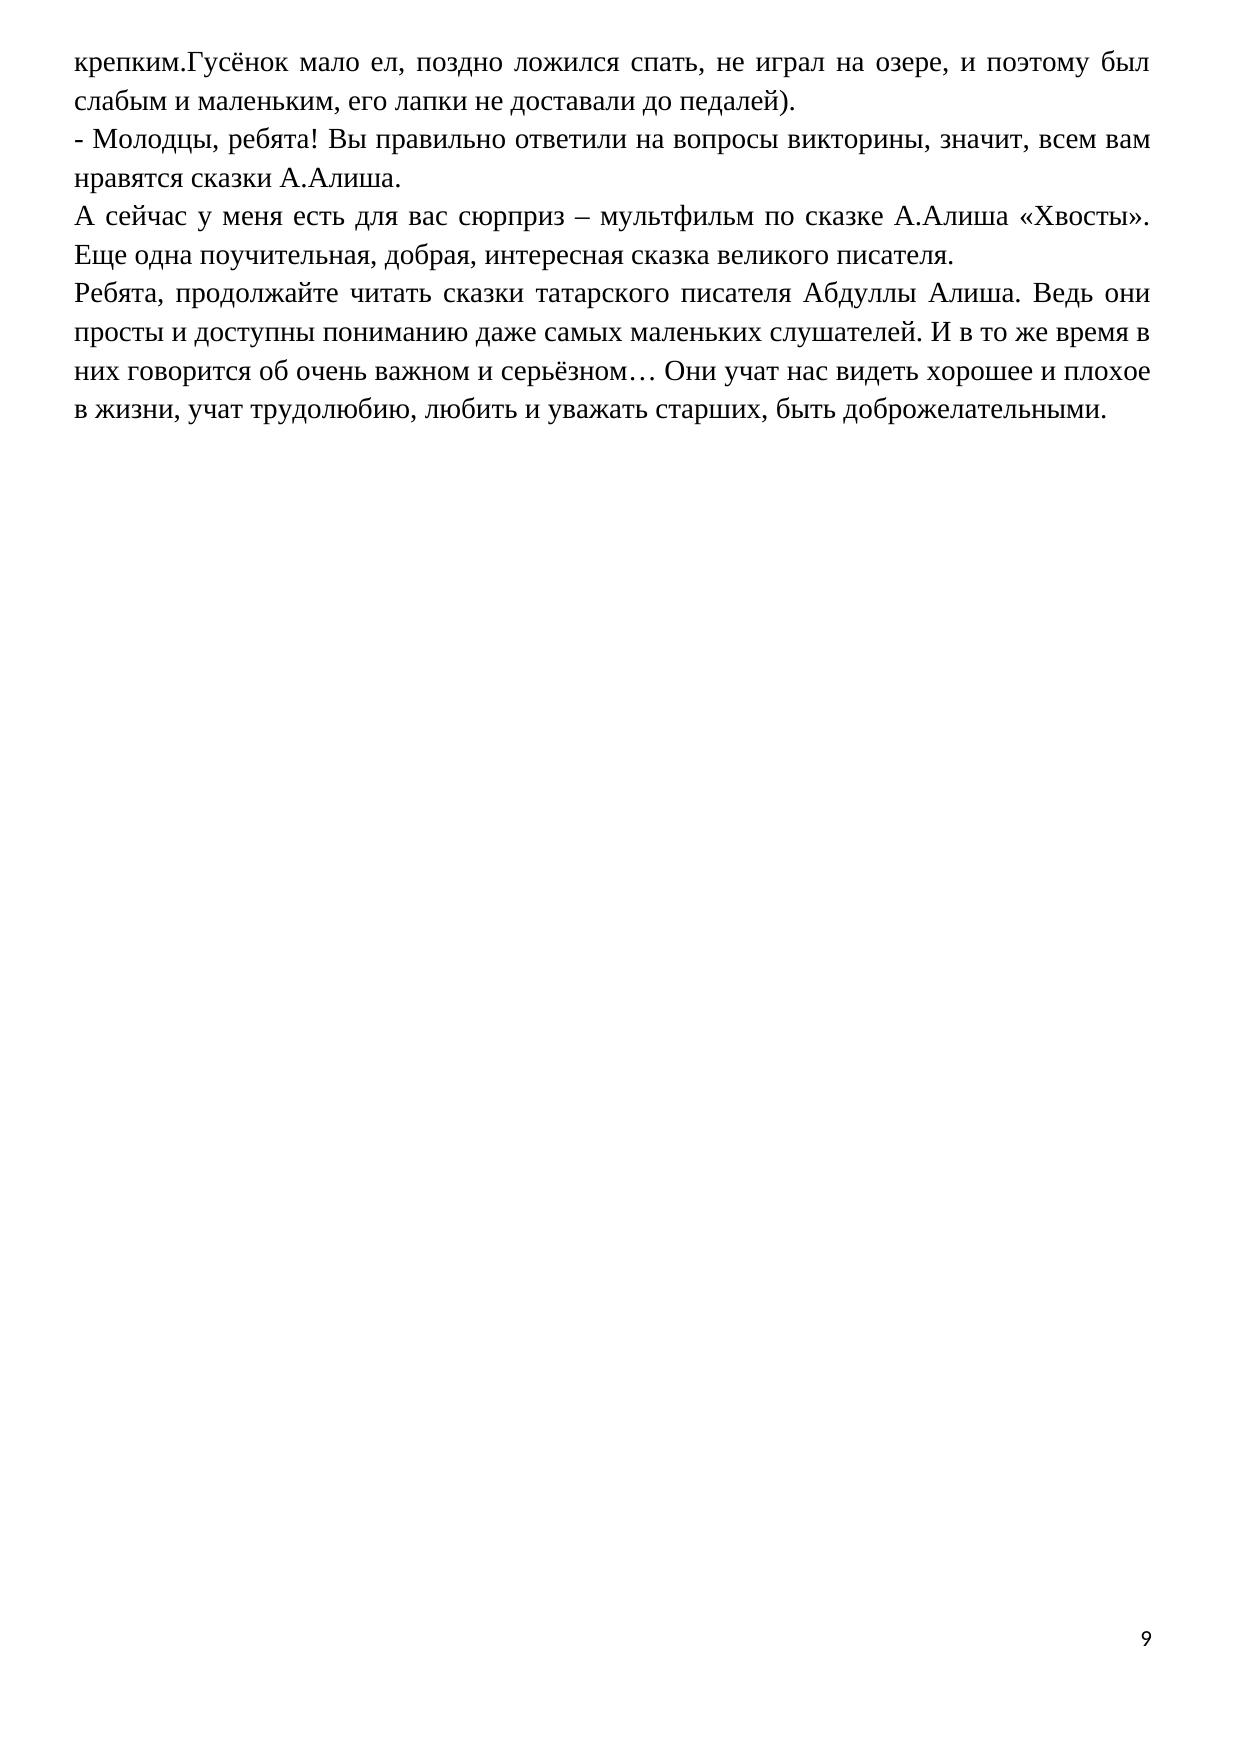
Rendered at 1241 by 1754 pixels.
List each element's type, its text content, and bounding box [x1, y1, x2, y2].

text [74, 44, 1152, 116]
text - Молодцы, ребята! Вы правильно ответили на вопросы викторины, значит, всем вам нравятся сказки А.Алиша. [74, 121, 1152, 193]
text А сейчас у меня есть для вас сюрприз – мультфильм по сказке А.Алиша «Хвосты». Еще одна поучительная, добрая, интересная сказка великого писателя. [74, 198, 1152, 271]
text Ребята, продолжайте читать сказки татарского писателя Абдуллы Алиша. Ведь они просты и доступны пониманию даже самых маленьких слушателей. И в то же время в них говорится об очень важном и серьёзном… Они учат нас видеть хорошее и плохое в жизни, учат трудолюбию, любить и уважать старших, быть доброжелательными. [74, 276, 1152, 425]
